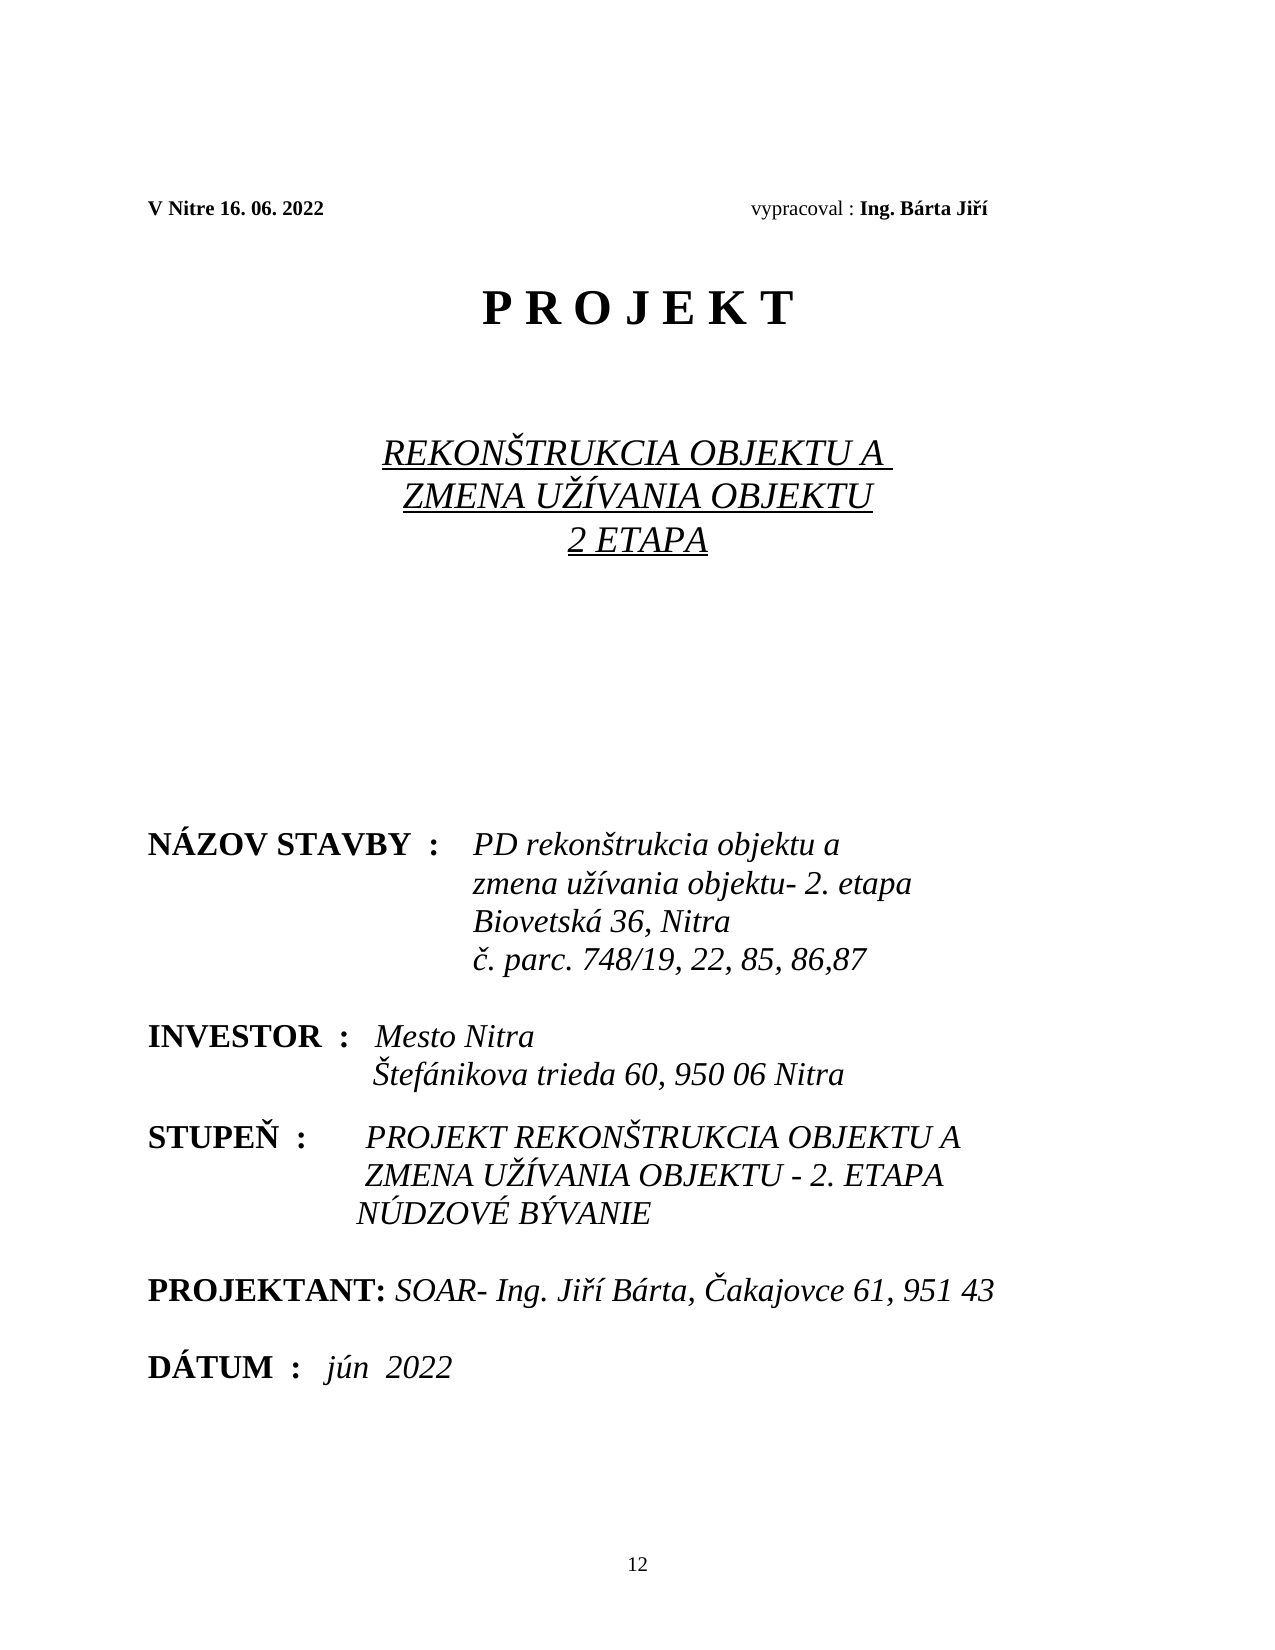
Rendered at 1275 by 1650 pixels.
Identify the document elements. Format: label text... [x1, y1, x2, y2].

text Štefánikova trieda 60, 950 06 Nitra [148, 1054, 1127, 1093]
text NÁZOV STAVBY : PD rekonštrukcia objektu a [148, 824, 1127, 863]
text ZMENA UŽÍVANIA OBJEKTU [148, 474, 1127, 517]
text STUPEŇ : PROJEKT REKONŠTRUKCIA OBJEKTU A [148, 1117, 1127, 1155]
text PROJEKTANT: SOAR- Ing. Jiří Bárta, Čakajovce 61, 951 43 [148, 1270, 1127, 1309]
text 2 ETAPA [148, 517, 1127, 560]
text REKONŠTRUKCIA OBJEKTU A [148, 431, 1127, 474]
text INVESTOR : Mesto Nitra [148, 1016, 1127, 1054]
text V Nitre 16. 06. 2022 vypracoval : Ing. Bárta Jiří [148, 196, 1127, 220]
text ZMENA UŽÍVANIA OBJEKTU - 2. ETAPA [148, 1155, 1127, 1194]
text Biovetská 36, Nitra [148, 901, 1127, 939]
text zmena užívania objektu- 2. etapa [148, 863, 1127, 901]
text NÚDZOVÉ BÝVANIE [148, 1194, 1127, 1232]
text DÁTUM : jún 2022 [148, 1347, 1127, 1385]
text č. parc. 748/19, 22, 85, 86,87 [148, 939, 1127, 978]
text P R O J E K T [148, 277, 1127, 335]
